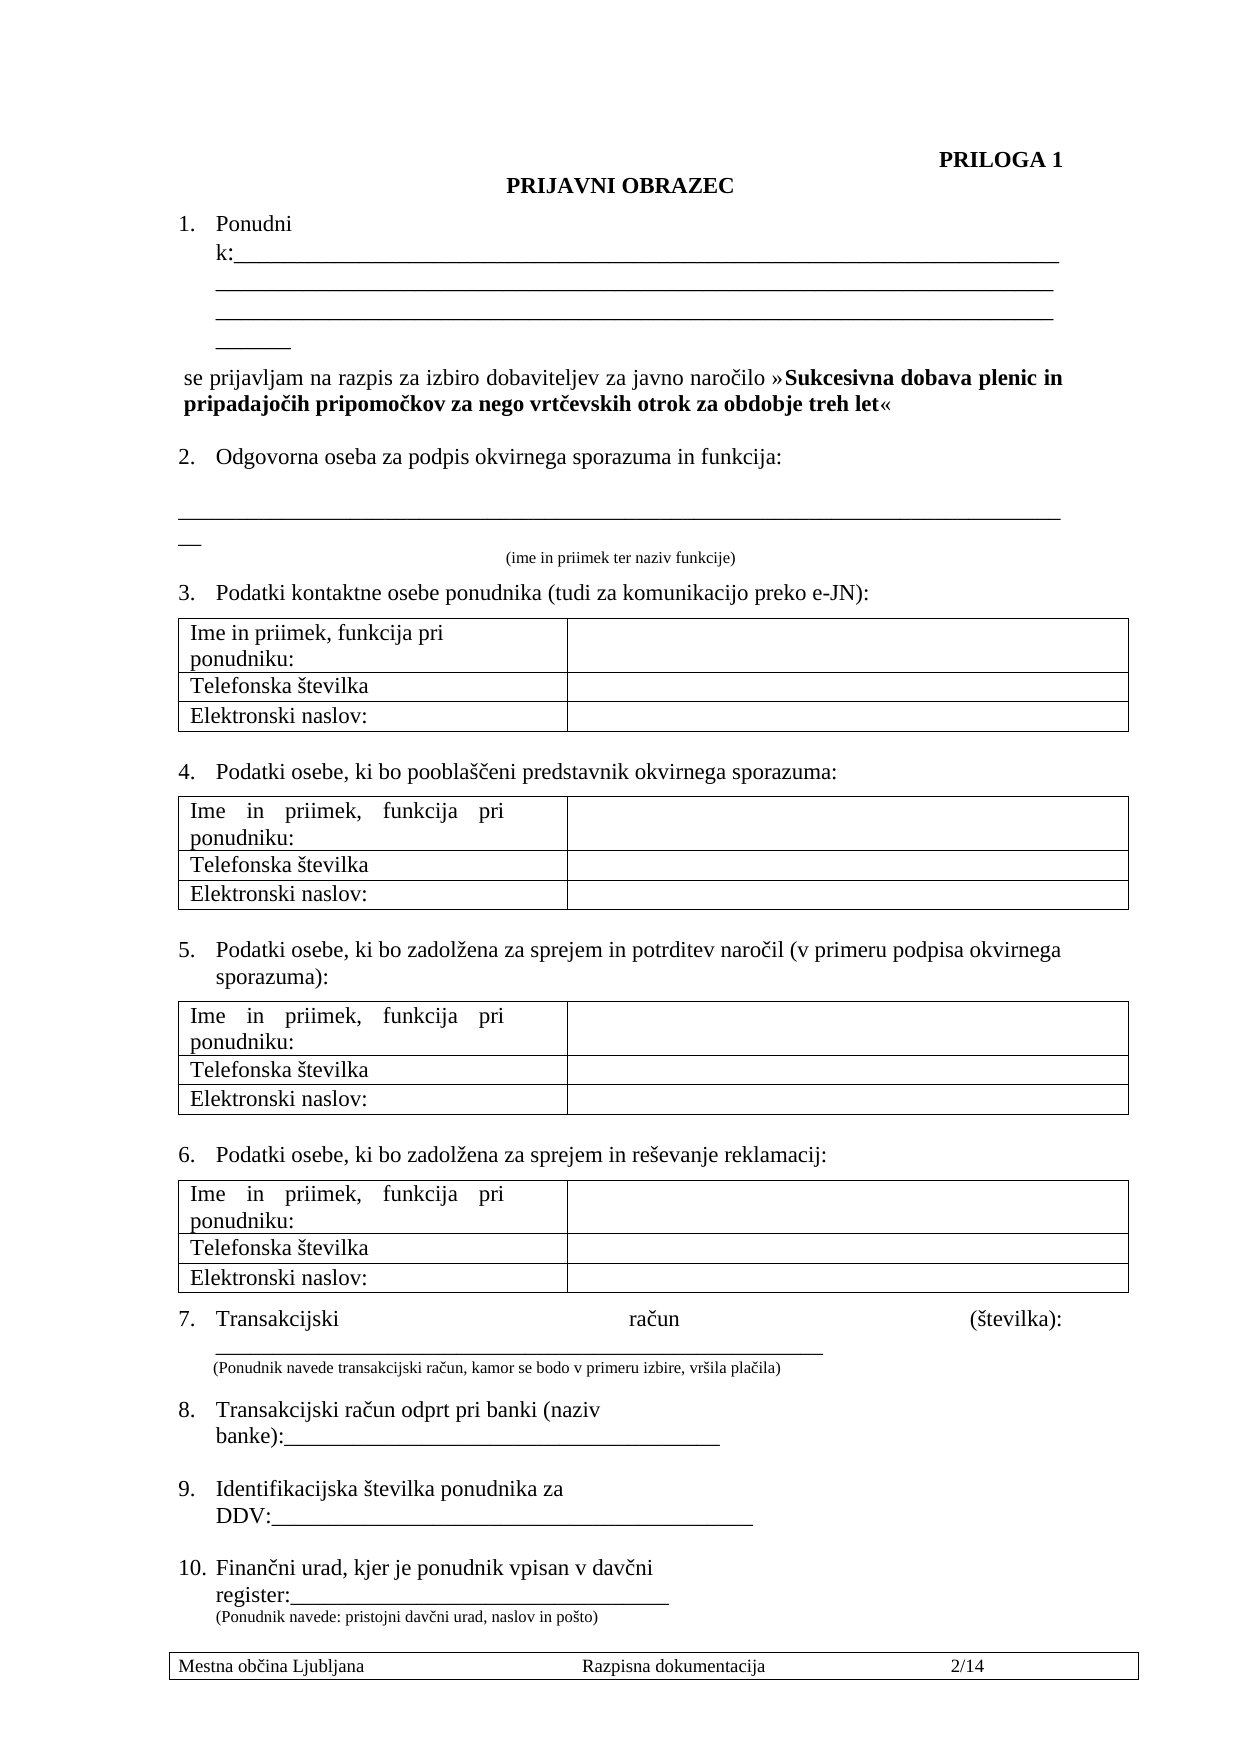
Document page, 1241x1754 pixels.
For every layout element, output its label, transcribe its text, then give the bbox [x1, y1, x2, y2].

table_cell [568, 851, 1128, 879]
list Identifikacijska številka ponudnika za DDV:__________________________________________ [178, 1475, 1063, 1528]
list Podatki osebe, ki bo zadolžena za sprejem in reševanje reklamacij: [178, 1141, 1063, 1167]
text (Ponudnik navede transakcijski račun, kamor se bodo v primeru izbire, vršila plačila) [66, 1358, 1063, 1377]
table_cell [568, 673, 1128, 701]
table_cell Elektronski naslov: [179, 1264, 567, 1292]
text PRILOGA 1 [178, 146, 1063, 172]
text _______________________________________________________________________________ [178, 496, 1063, 548]
table_header [568, 797, 1128, 850]
table_cell Telefonska številka [179, 1234, 567, 1263]
list Transakcijski račun (številka): _____________________________________________________ [178, 1305, 1063, 1358]
list Ponudnik:______________________________________________________________________________________________________________________________________________________________________________________________________________ [178, 211, 1063, 352]
list Transakcijski račun odprt pri banki (naziv banke):______________________________________ [178, 1396, 1063, 1449]
table_cell [568, 881, 1128, 909]
table_header Ime in priimek, funkcija pri ponudniku: [179, 619, 567, 672]
table_cell [568, 1264, 1128, 1292]
table_header [568, 1002, 1128, 1055]
table_cell [568, 1085, 1128, 1114]
list Podatki kontaktne osebe ponudnika (tudi za komunikacijo preko e-JN): [178, 579, 1063, 606]
text se prijavljam na razpis za izbiro dobaviteljev za javno naročilo »Sukcesivna dobava plenic in pripadajočih pripomočkov za nego vrtčevskih otrok za obdobje treh let« [184, 364, 1063, 417]
table_cell Telefonska številka [179, 673, 567, 701]
list Podatki osebe, ki bo zadolžena za sprejem in potrditev naročil (v primeru podpisa okvirnega sporazuma): [178, 936, 1063, 989]
table_cell Telefonska številka [179, 851, 567, 879]
table_header [568, 1181, 1128, 1233]
table_cell [568, 702, 1128, 731]
text PRIJAVNI OBRAZEC [178, 172, 1063, 198]
table_cell [568, 1056, 1128, 1084]
table_cell [568, 1234, 1128, 1263]
table_cell Elektronski naslov: [179, 1085, 567, 1114]
text (Ponudnik navede: pristojni davčni urad, naslov in pošto) [178, 1607, 1063, 1626]
list Podatki osebe, ki bo pooblaščeni predstavnik okvirnega sporazuma: [178, 758, 1063, 784]
text (ime in priimek ter naziv funkcije) [178, 548, 1063, 567]
list Finančni urad, kjer je ponudnik vpisan v davčni register:_________________________________ [178, 1554, 1063, 1607]
table_cell Elektronski naslov: [179, 881, 567, 909]
table_header Ime in priimek, funkcija pri ponudniku: [179, 797, 567, 850]
table_header Ime in priimek, funkcija pri ponudniku: [179, 1002, 567, 1055]
list Odgovorna oseba za podpis okvirnega sporazuma in funkcija: [178, 443, 1063, 469]
table_cell Elektronski naslov: [179, 702, 567, 731]
table_header [568, 619, 1128, 672]
table_header Ime in priimek, funkcija pri ponudniku: [179, 1181, 567, 1233]
table_cell Telefonska številka [179, 1056, 567, 1084]
